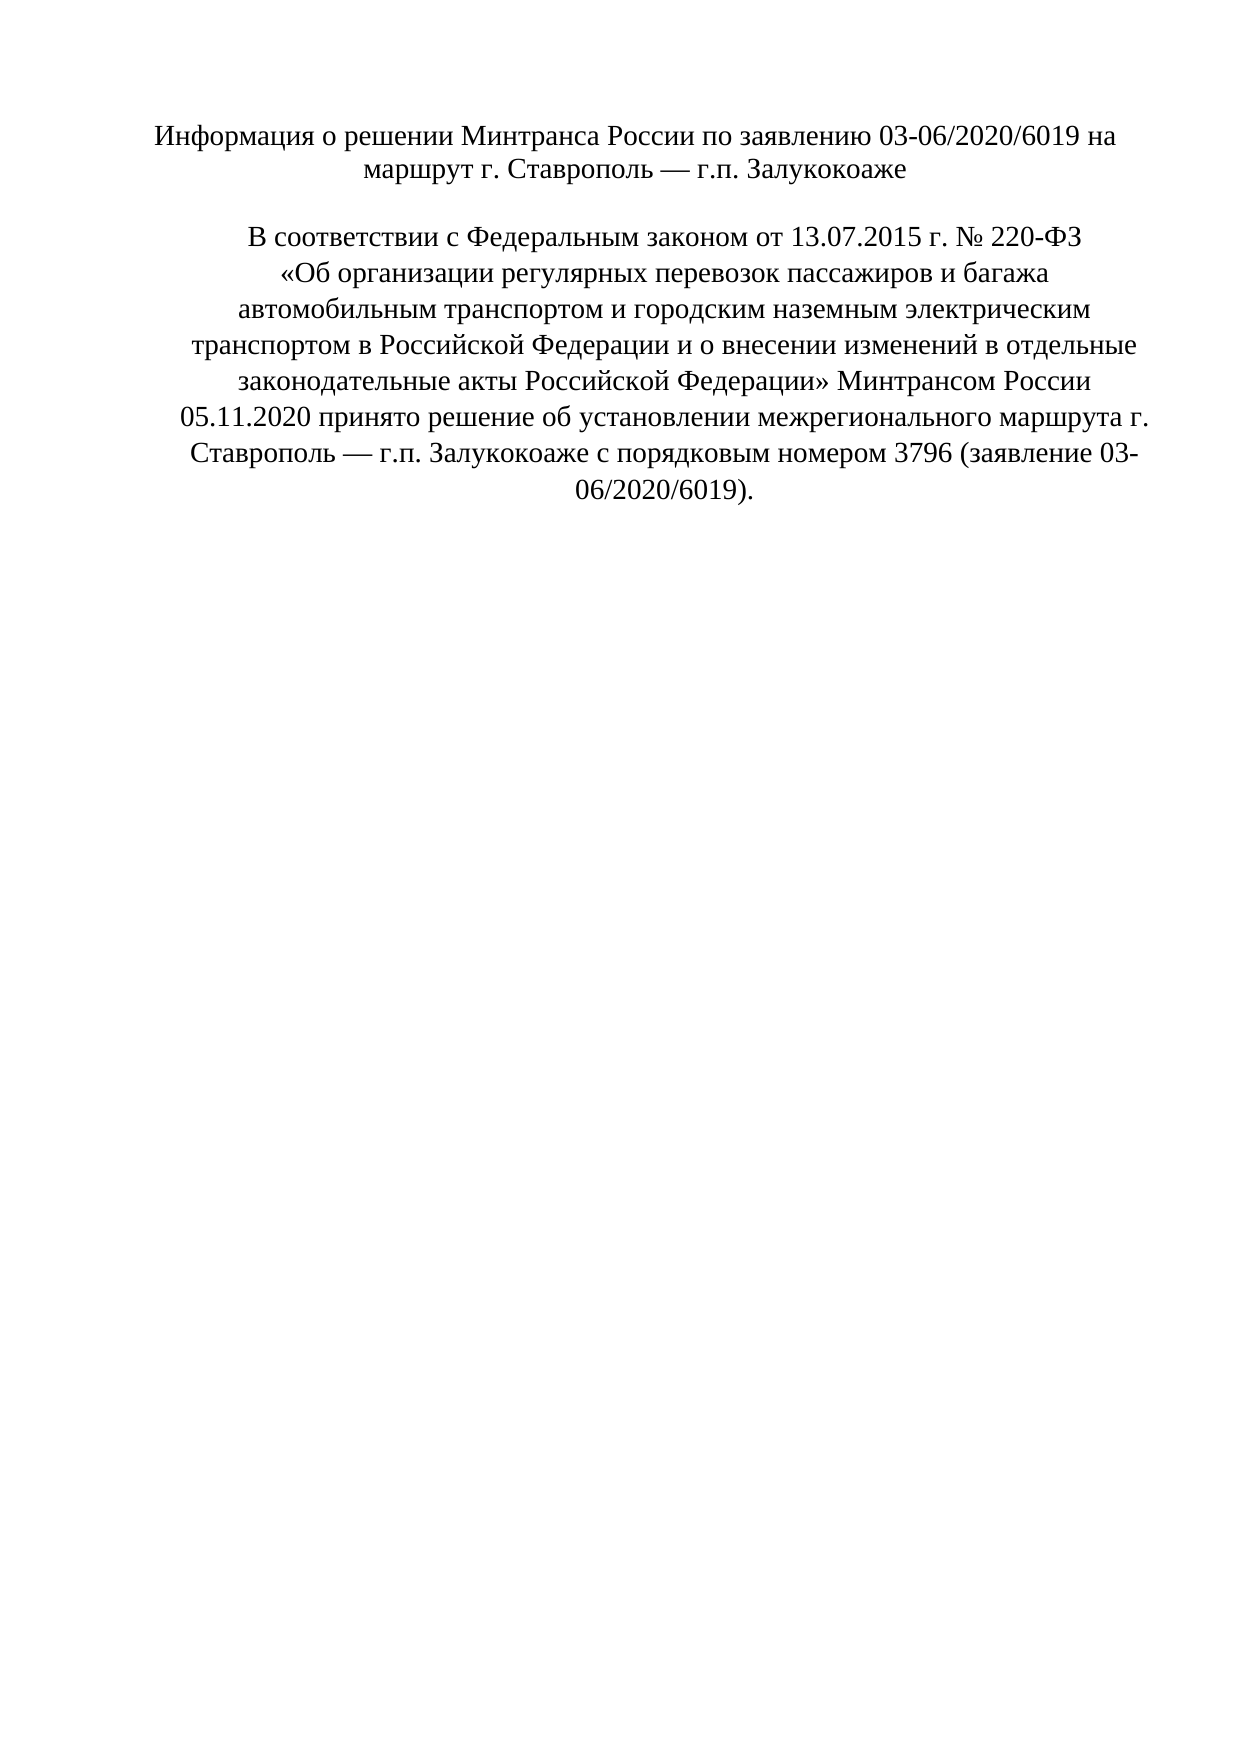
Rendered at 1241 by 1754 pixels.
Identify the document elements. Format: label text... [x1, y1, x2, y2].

text В соответствии с Федеральным законом от 13.07.2015 г. № 220-ФЗ «Об организации регулярных перевозок пассажиров и багажа автомобильным транспортом и городским наземным электрическим транспортом в Российской Федерации и о внесении изменений в отдельные законодательные акты Российской Федерации» Минтрансом России 05.11.2020 принято решение об установлении межрегионального маршрута г. Ставрополь — г.п. Залукокоаже с порядковым номером 3796 (заявление 03-06/2020/6019). [177, 219, 1152, 505]
text Информация о решении Минтранса России по заявлению 03-06/2020/6019 на маршрут г. Ставрополь — г.п. Залукокоаже [118, 118, 1152, 185]
